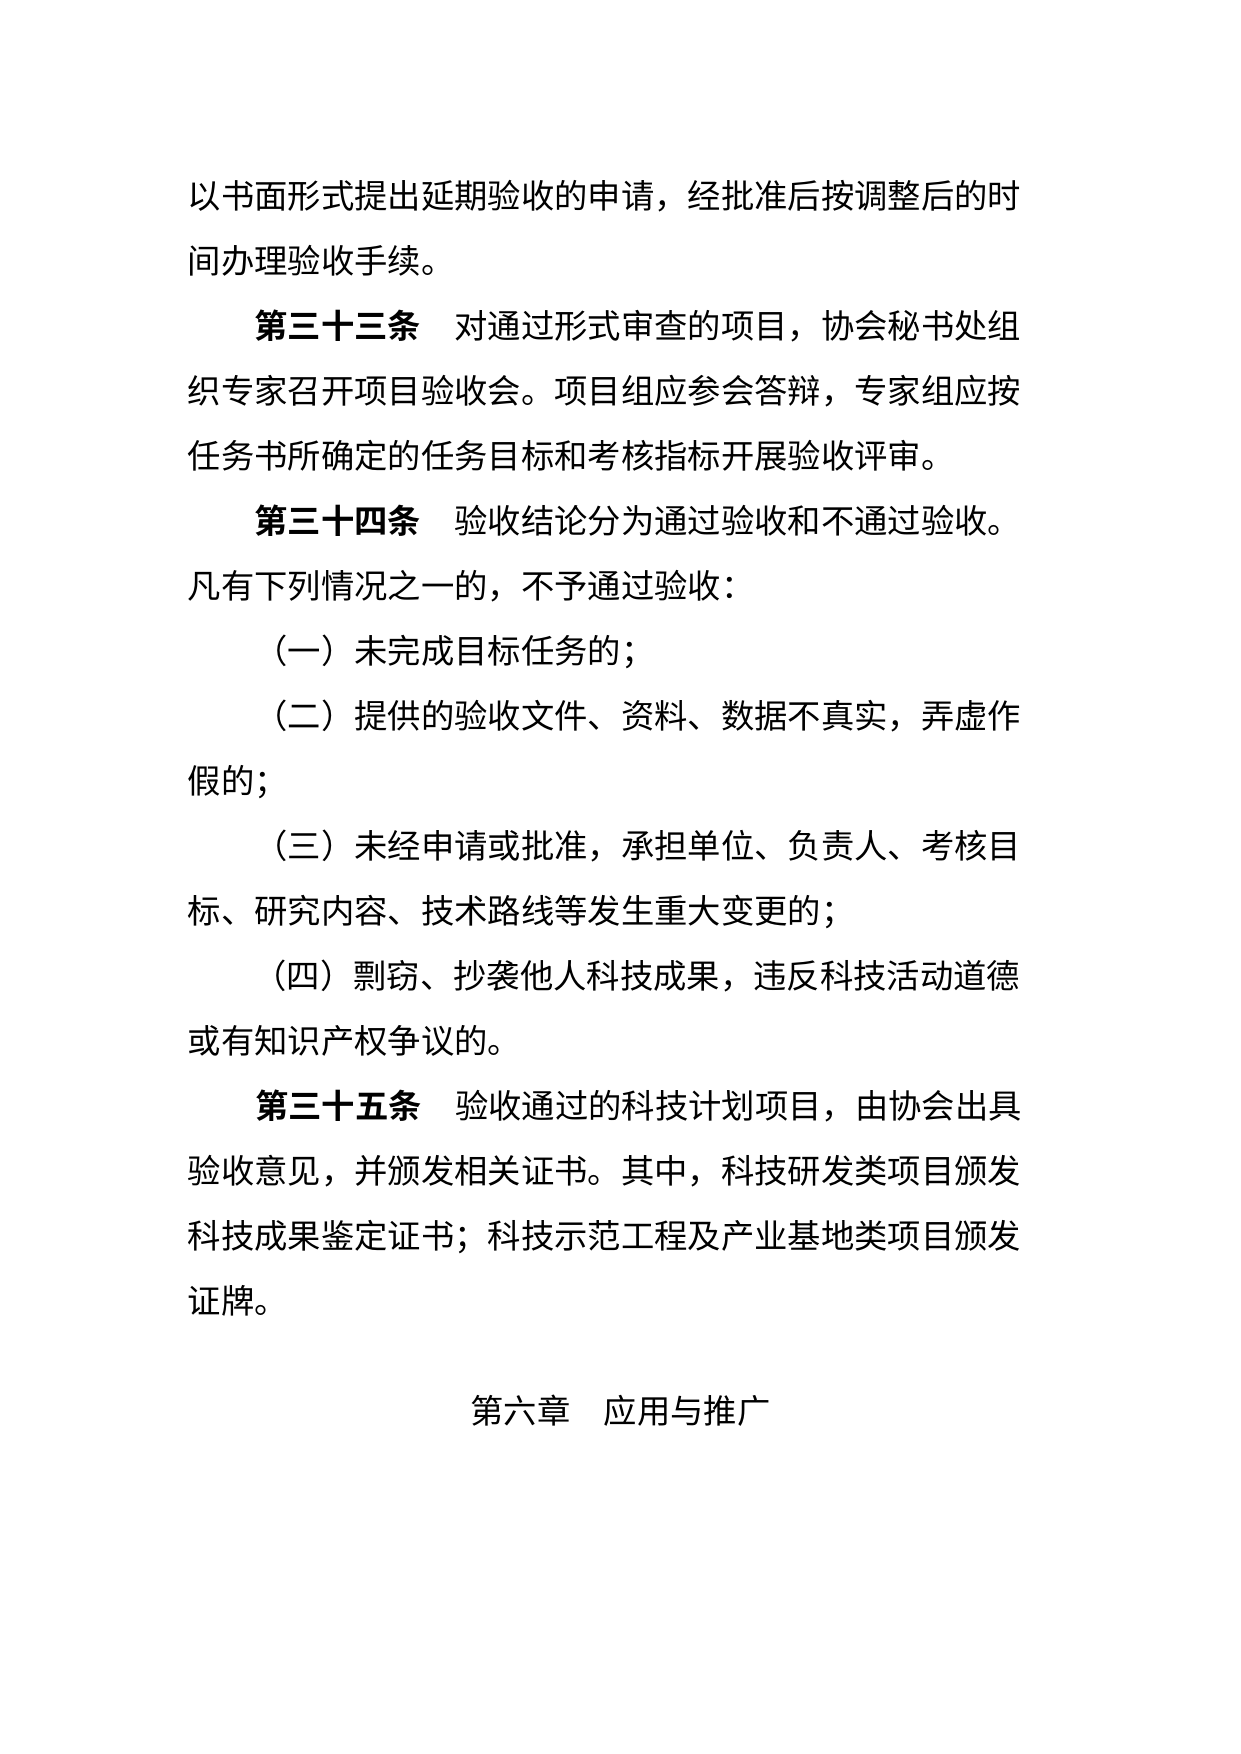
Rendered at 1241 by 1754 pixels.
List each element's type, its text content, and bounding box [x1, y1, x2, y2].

text 第三十三条 对通过形式审查的项目，协会秘书处组织专家召开项目验收会。项目组应参会答辩，专家组应按任务书所确定的任务目标和考核指标开展验收评审。 [187, 292, 1053, 487]
text （二）提供的验收文件、资料、数据不真实，弄虚作假的； [187, 682, 1053, 812]
text （一）未完成目标任务的； [187, 617, 1053, 682]
subtitle 第六章 应用与推广 [187, 1377, 1053, 1442]
text （三）未经申请或批准，承担单位、负责人、考核目标、研究内容、技术路线等发生重大变更的； [187, 812, 1053, 942]
text 第三十四条 验收结论分为通过验收和不通过验收。凡有下列情况之一的，不予通过验收： [187, 487, 1053, 617]
text 第三十五条 验收通过的科技计划项目，由协会出具验收意见，并颁发相关证书。其中，科技研发类项目颁发科技成果鉴定证书；科技示范工程及产业基地类项目颁发证牌。 [187, 1072, 1053, 1332]
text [187, 162, 1053, 292]
text （四）剽窃、抄袭他人科技成果，违反科技活动道德或有知识产权争议的。 [187, 942, 1053, 1072]
